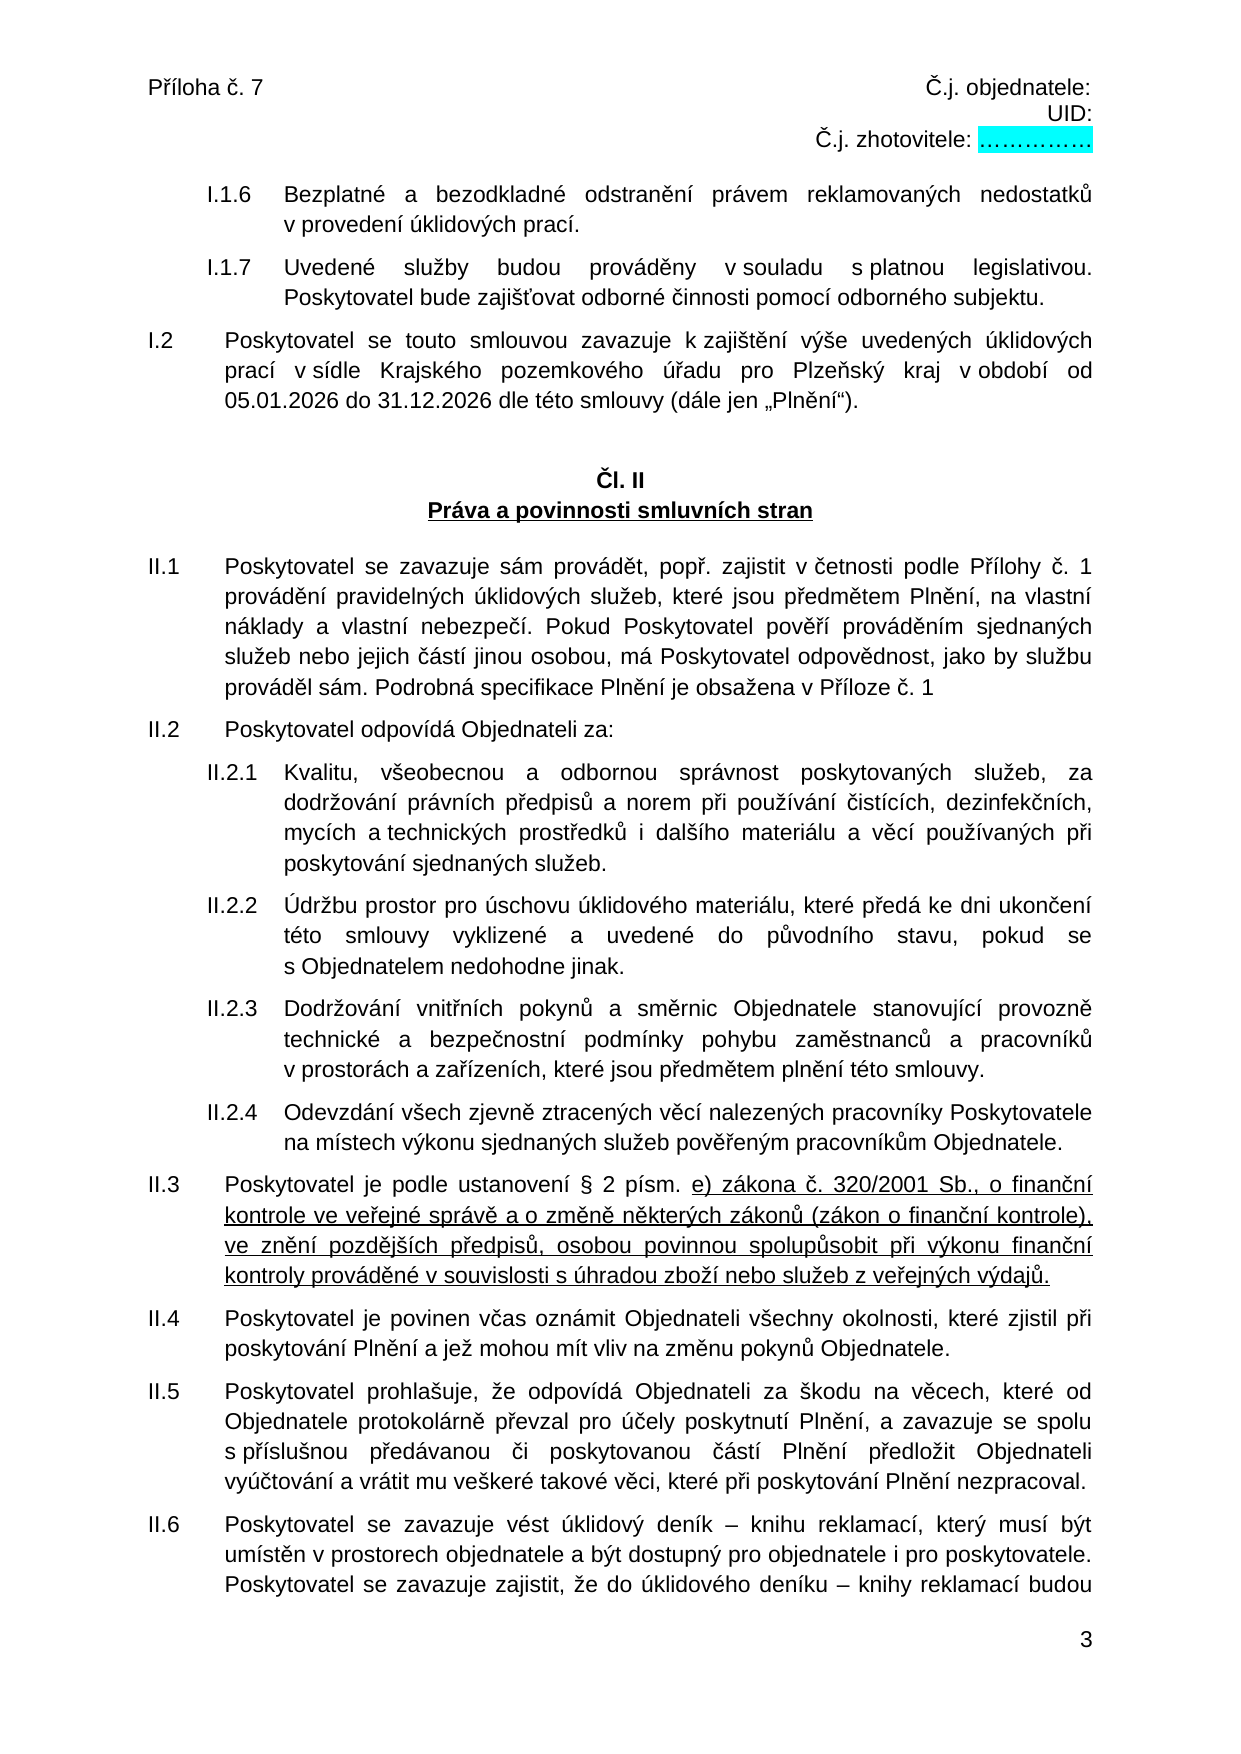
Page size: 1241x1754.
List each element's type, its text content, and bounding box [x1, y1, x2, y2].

list Bezplatné a bezodkladné odstranění právem reklamovaných nedostatků v provedení úklidových prací. [207, 181, 1093, 237]
list Poskytovatel je povinen včas oznámit Objednateli všechny okolnosti, které zjistil při poskytování Plnění a jež mohou mít vliv na změnu pokynů Objednatele. [148, 1305, 1093, 1361]
list Poskytovatel je podle ustanovení § 2 písm. e) zákona č. 320/2001 Sb., o finanční kontrole ve veřejné správě a o změně některých zákonů (zákon o finanční kontrole), ve znění pozdějších předpisů, osobou povinnou spolupůsobit při výkonu finanční kontroly prováděné v souvislosti s úhradou zboží nebo služeb z veřejných výdajů. [148, 1171, 1093, 1288]
list Poskytovatel odpovídá Objednateli za: [148, 716, 1093, 743]
list Odevzdání všech zjevně ztracených věcí nalezených pracovníky Poskytovatele na místech výkonu sjednaných služeb pověřeným pracovníkům Objednatele. [207, 1098, 1093, 1155]
list Poskytovatel se zavazuje sám provádět, popř. zajistit v četnosti podle Přílohy č. 1 provádění pravidelných úklidových služeb, které jsou předmětem Plnění, na vlastní náklady a vlastní nebezpečí. Pokud Poskytovatel pověří prováděním sjednaných služeb nebo jejich částí jinou osobou, má Poskytovatel odpovědnost, jako by službu prováděl sám. Podrobná specifikace Plnění je obsažena v Příloze č. 1 [148, 553, 1093, 700]
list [148, 1511, 1093, 1598]
list Uvedené služby budou prováděny v souladu s platnou legislativou. Poskytovatel bude zajišťovat odborné činnosti pomocí odborného subjektu. [207, 254, 1093, 310]
list Kvalitu, všeobecnou a odbornou správnost poskytovaných služeb, za dodržování právních předpisů a norem při používání čistících, dezinfekčních, mycích a technických prostředků i dalšího materiálu a věcí používaných při poskytování sjednaných služeb. [207, 759, 1093, 876]
list Údržbu prostor pro úschovu úklidového materiálu, které předá ke dni ukončení této smlouvy vyklizené a uvedené do původního stavu, pokud se s Objednatelem nedohodne jinak. [207, 892, 1093, 979]
text Práva a povinnosti smluvních stran [148, 467, 1093, 524]
list Poskytovatel se touto smlouvou zavazuje k zajištění výše uvedených úklidových prací v sídle Krajského pozemkového úřadu pro Plzeňský kraj v období od 05.01.2026 do 31.12.2026 dle této smlouvy (dále jen „Plnění“). [148, 327, 1093, 413]
list Poskytovatel prohlašuje, že odpovídá Objednateli za škodu na věcech, které od Objednatele protokolárně převzal pro účely poskytnutí Plnění, a zavazuje se spolu s příslušnou předávanou či poskytovanou částí Plnění předložit Objednateli vyúčtování a vrátit mu veškeré takové věci, které při poskytování Plnění nezpracoval. [148, 1378, 1093, 1495]
list Dodržování vnitřních pokynů a směrnic Objednatele stanovující provozně technické a bezpečnostní podmínky pohybu zaměstnanců a pracovníků v prostorách a zařízeních, které jsou předmětem plnění této smlouvy. [207, 995, 1093, 1082]
